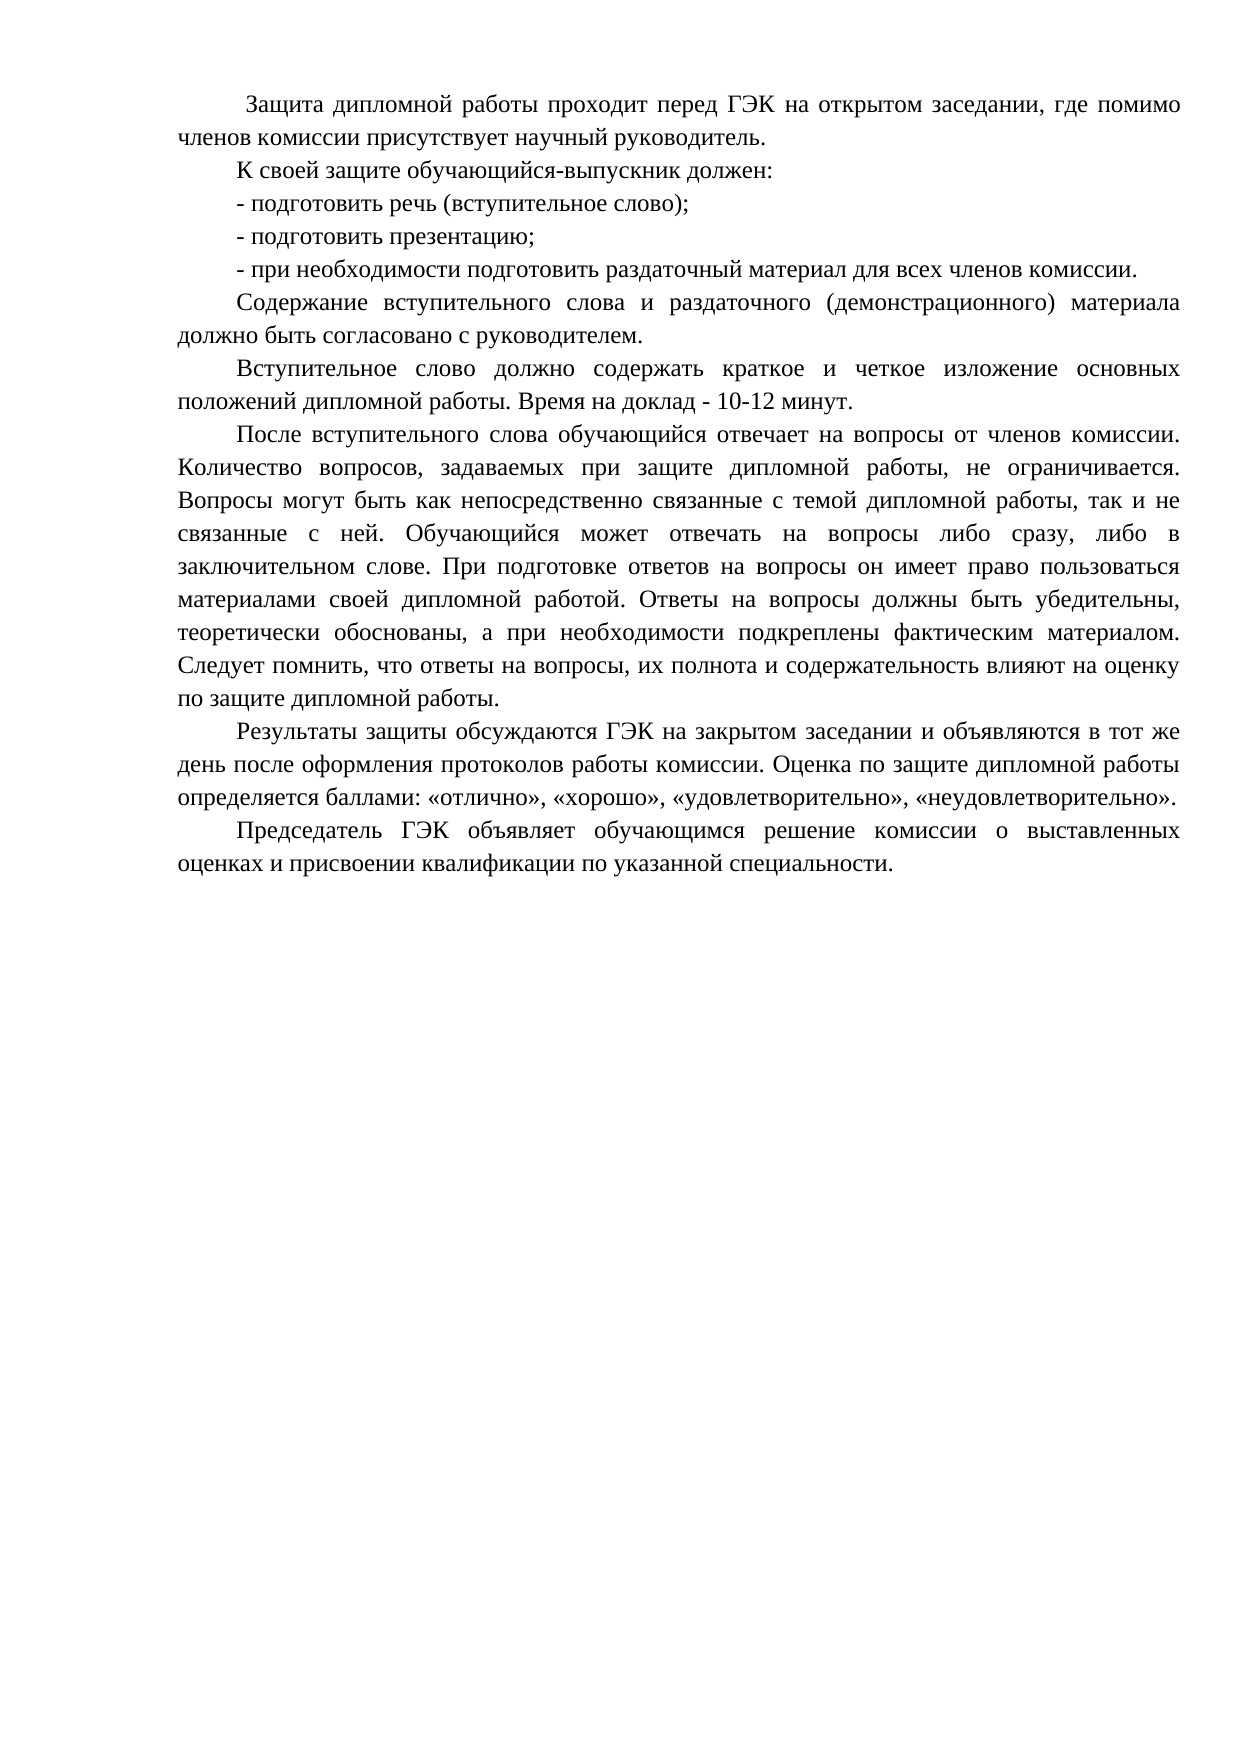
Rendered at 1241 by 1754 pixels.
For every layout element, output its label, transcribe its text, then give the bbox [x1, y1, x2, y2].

text Председатель ГЭК объявляет обучающимся решение комиссии о выставленных оценках и присвоении квалификации по указанной специальности. [177, 815, 1181, 877]
text Вступительное слово должно содержать краткое и четкое изложение основных положений дипломной работы. Время на доклад - 10-12 минут. [177, 353, 1181, 414]
text Защита дипломной работы проходит перед ГЭК на открытом заседании, где помимо членов комиссии присутствует научный руководитель. [177, 89, 1181, 150]
text Результаты защиты обсуждаются ГЭК на закрытом заседании и объявляются в тот же день после оформления протоколов работы комиссии. Оценка по защите дипломной работы определяется баллами: «отлично», «хорошо», «удовлетворительно», «неудовлетворительно». [177, 716, 1181, 811]
text - при необходимости подготовить раздаточный материал для всех членов комиссии. [177, 254, 1181, 282]
text - подготовить речь (вступительное слово); [177, 188, 1181, 216]
text Содержание вступительного слова и раздаточного (демонстрационного) материала должно быть согласовано с руководителем. [177, 287, 1181, 348]
text - подготовить презентацию; [177, 221, 1181, 249]
text К своей защите обучающийся-выпускник должен: [177, 155, 1181, 183]
text После вступительного слова обучающийся отвечает на вопросы от членов комиссии. Количество вопросов, задаваемых при защите дипломной работы, не ограничивается. Вопросы могут быть как непосредственно связанные с темой дипломной работы, так и не связанные с ней. Обучающийся может отвечать на вопросы либо сразу, либо в заключительном слове. При подготовке ответов на вопросы он имеет право пользоваться материалами своей дипломной работой. Ответы на вопросы должны быть убедительны, теоретически обоснованы, а при необходимости подкреплены фактическим материалом. Следует помнить, что ответы на вопросы, их полнота и содержательность влияют на оценку по защите дипломной работы. [177, 419, 1181, 712]
